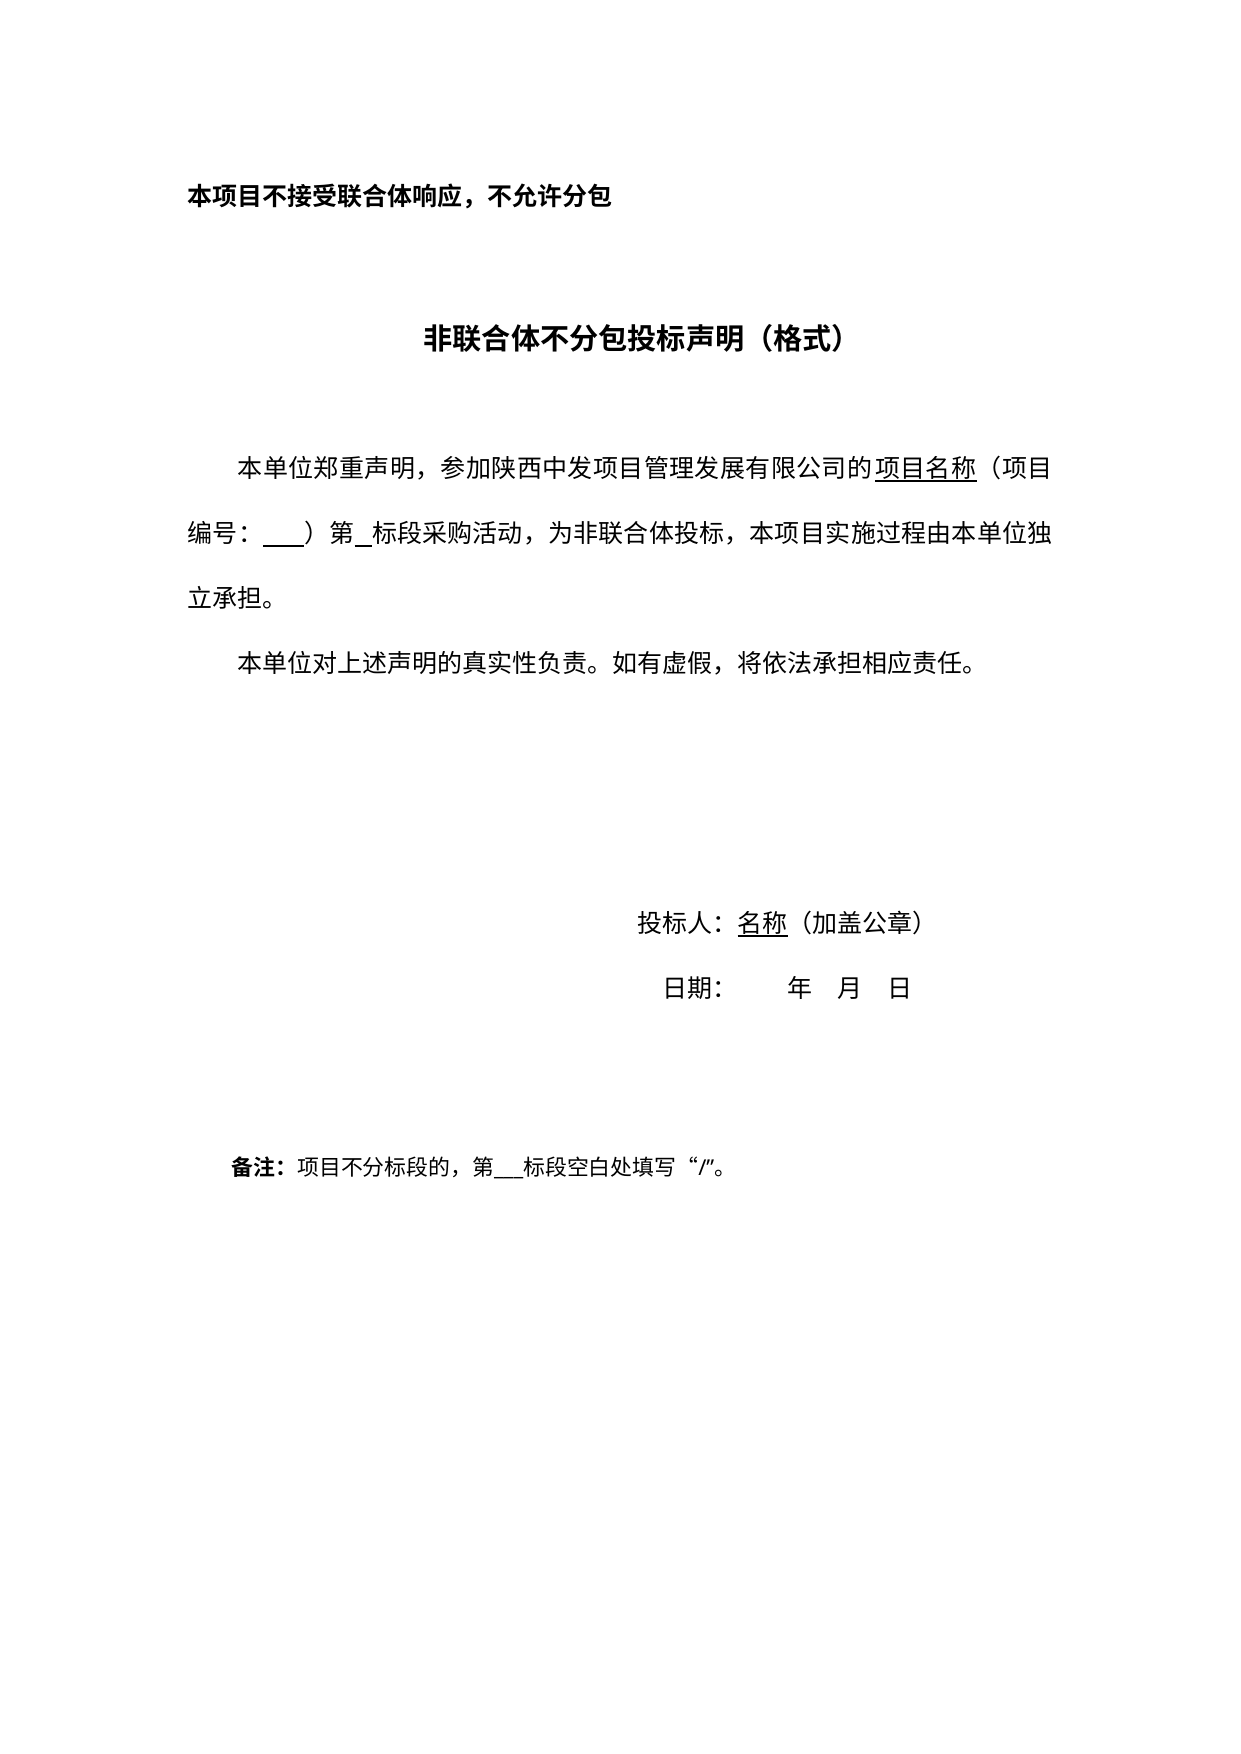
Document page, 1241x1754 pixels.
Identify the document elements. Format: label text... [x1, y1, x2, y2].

text 日期： 年 月 日 [187, 954, 1053, 1019]
text 本项目不接受联合体响应，不允许分包 [187, 162, 1053, 227]
text 备注：项目不分标段的，第___标段空白处填写“/”。 [187, 1149, 1053, 1182]
text 本单位郑重声明，参加陕西中发项目管理发展有限公司的项目名称（项目编号： ）第 标段采购活动，为非联合体投标，本项目实施过程由本单位独立承担。 [187, 434, 1053, 629]
text 本单位对上述声明的真实性负责。如有虚假，将依法承担相应责任。 [187, 629, 1053, 694]
text 非联合体不分包投标声明（格式） [187, 304, 1053, 369]
text 投标人：名称（加盖公章） [187, 889, 1053, 954]
